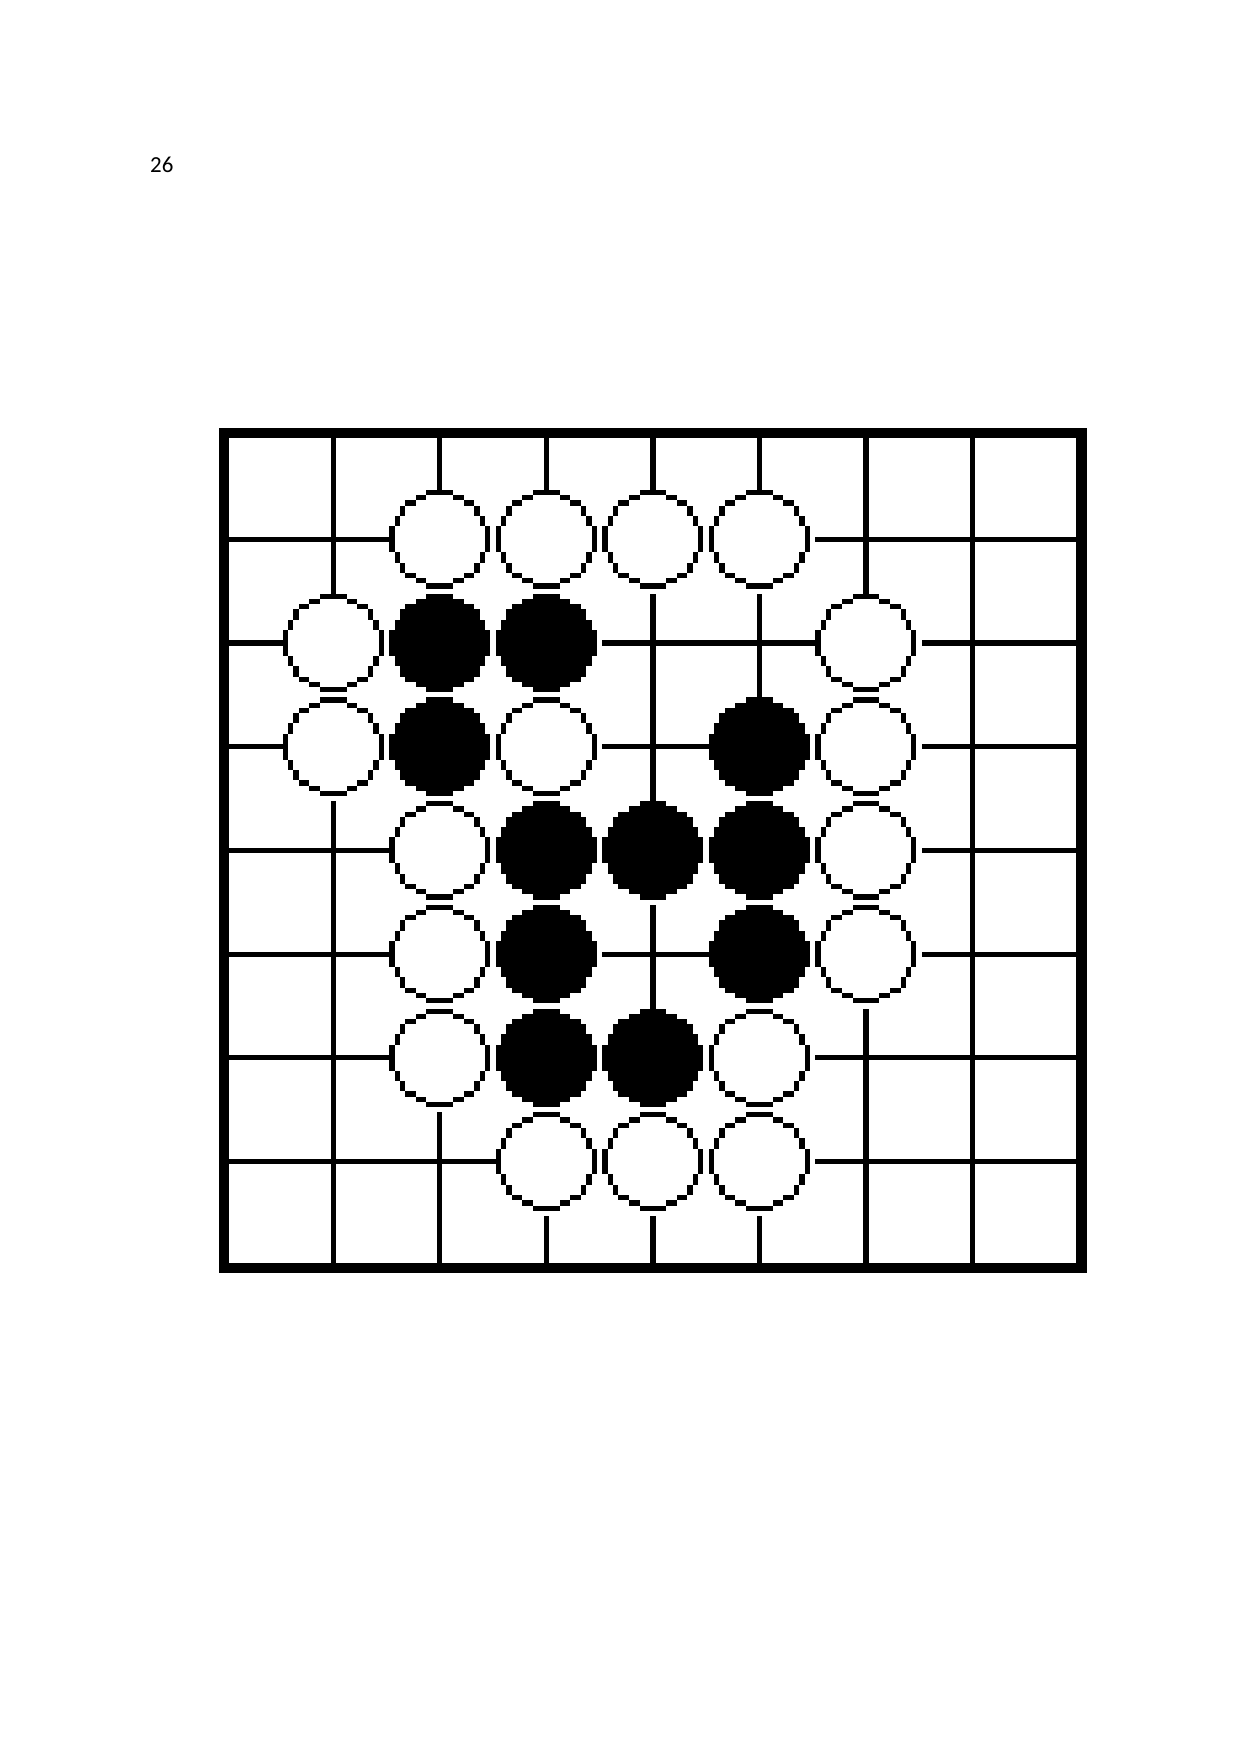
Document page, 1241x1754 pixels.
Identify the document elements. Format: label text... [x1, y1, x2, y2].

picture [150, 362, 1162, 1346]
text 26 [150, 150, 1090, 178]
